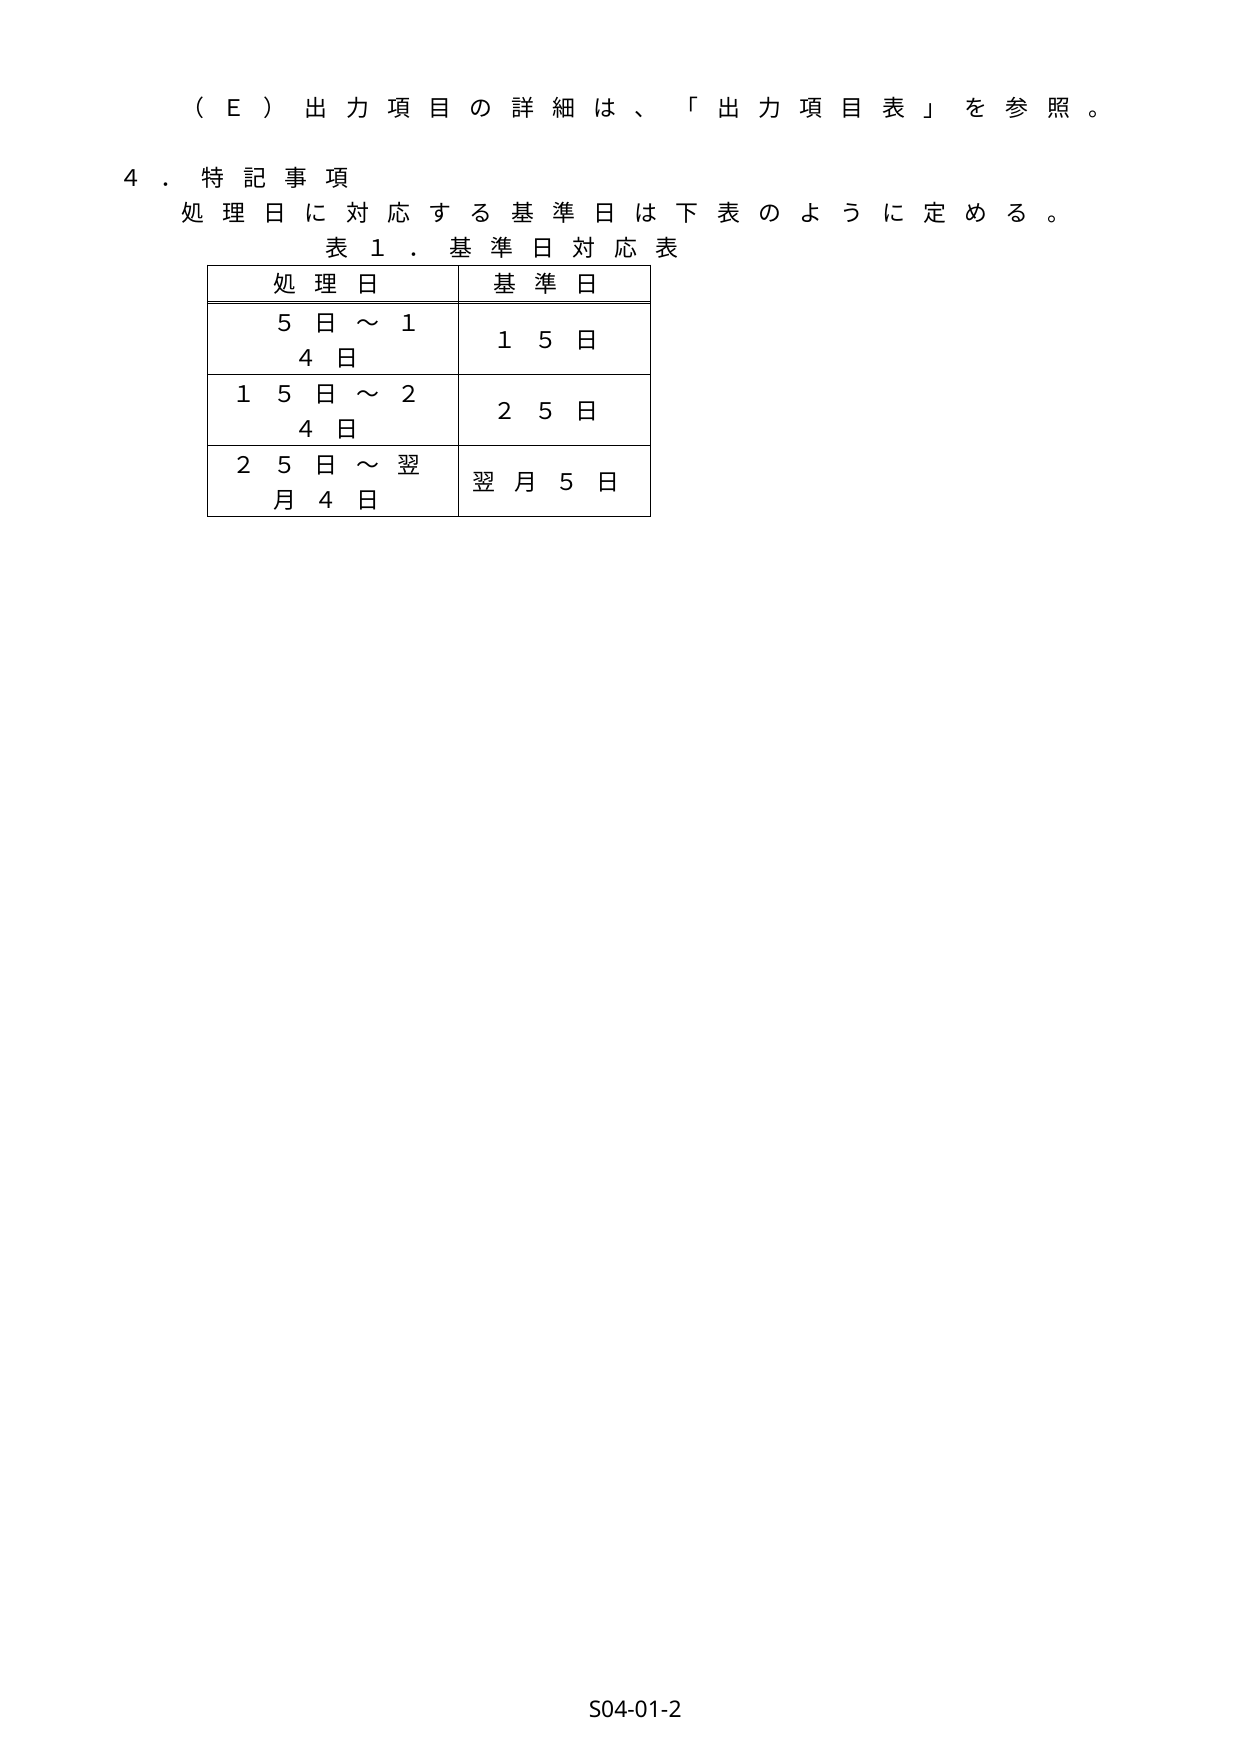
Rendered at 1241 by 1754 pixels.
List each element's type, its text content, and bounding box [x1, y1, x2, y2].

table_cell 翌月５日 [459, 446, 650, 516]
table_header 処理日 [208, 266, 458, 301]
text 処理日に対応する基準日は下表のように定める。 [164, 194, 1150, 229]
table_cell ２５日 [459, 375, 650, 445]
table_cell ５日～１４日 [208, 304, 458, 374]
text （Ｅ）出力項目の詳細は、「出力項目表」を参照。 [119, 89, 1150, 124]
table_cell １５日 [459, 304, 650, 374]
text ４．特記事項 [119, 159, 1150, 194]
table_cell ２５日～翌月４日 [208, 446, 458, 516]
table_cell １５日～２４日 [208, 375, 458, 445]
table_header 基準日 [459, 266, 650, 301]
text 表１．基準日対応表 [161, 229, 1150, 264]
